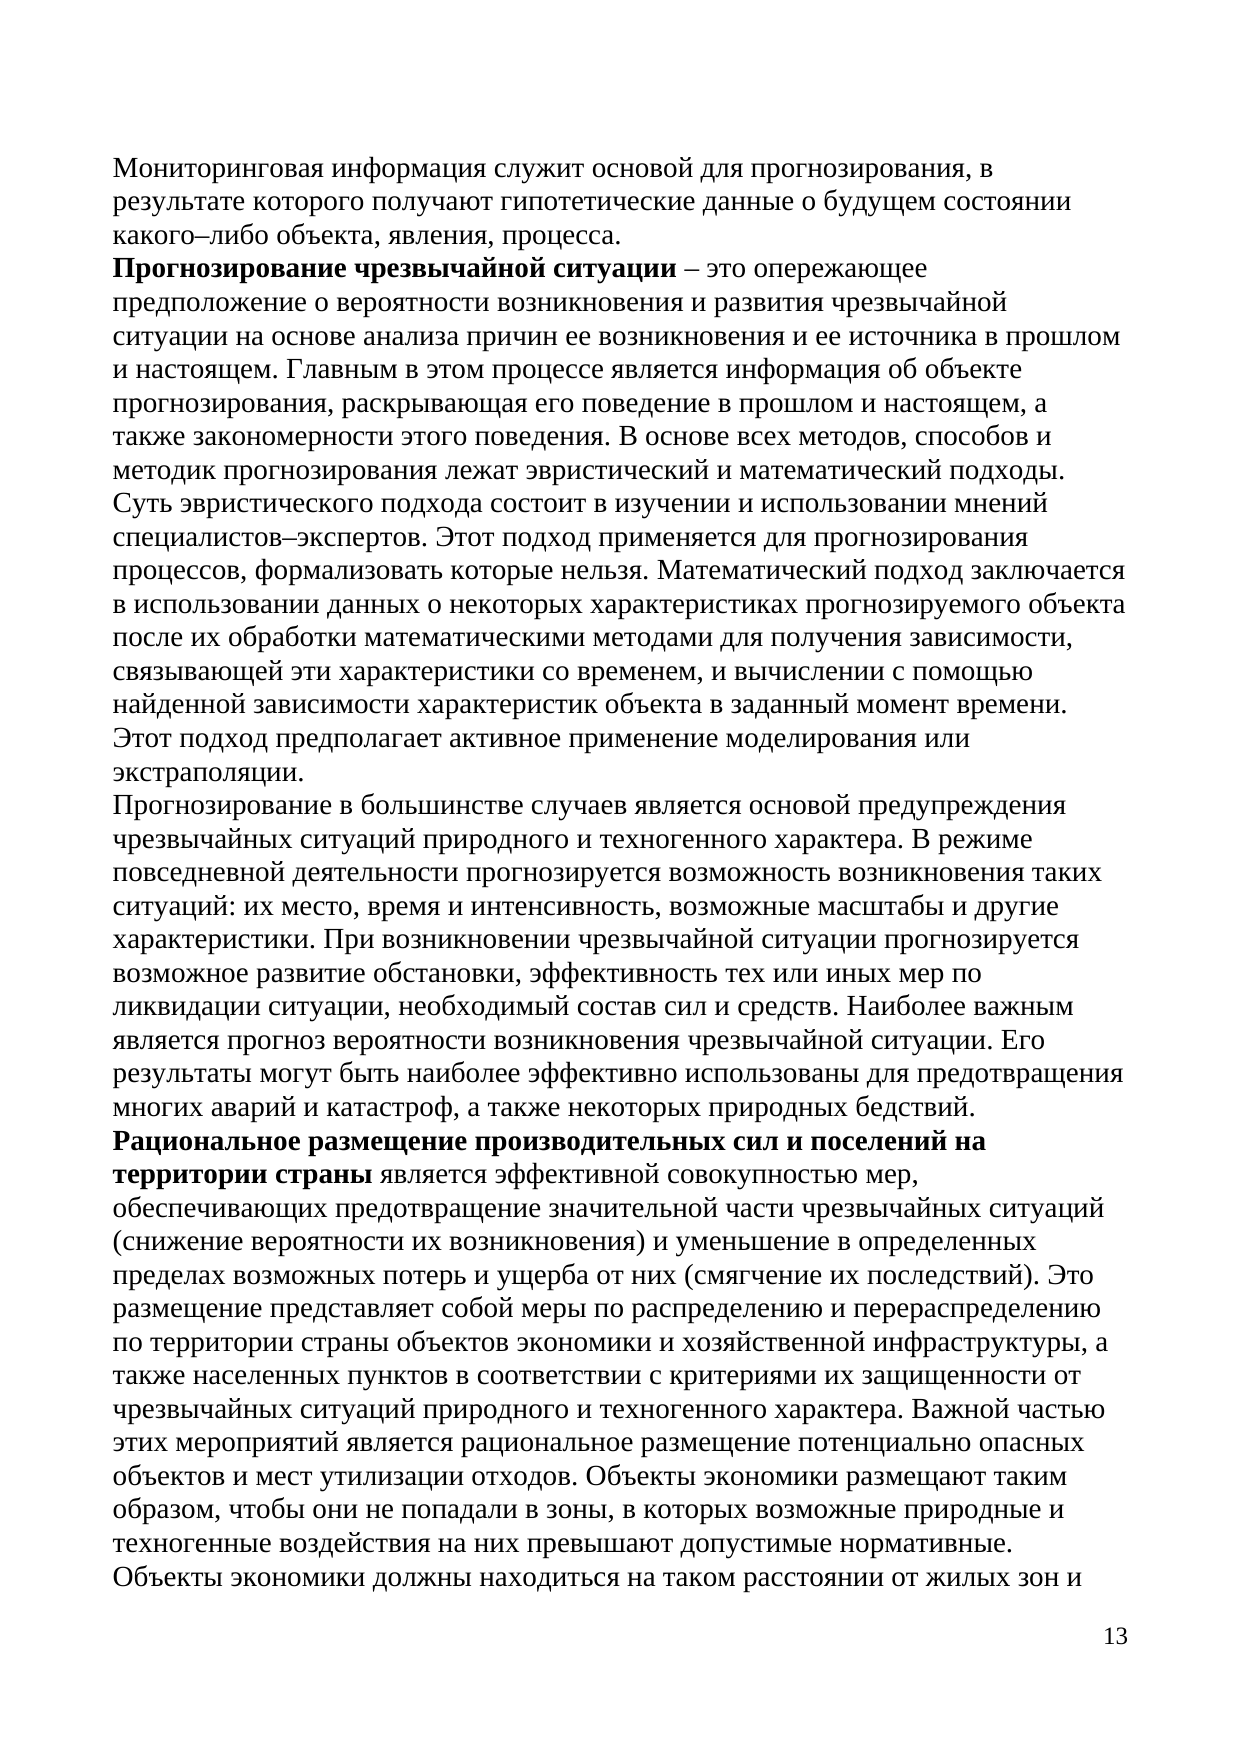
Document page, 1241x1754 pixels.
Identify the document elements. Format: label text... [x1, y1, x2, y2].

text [112, 1123, 1128, 1592]
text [112, 150, 1128, 251]
text Прогнозирование в большинстве случаев является основой предупреждения чрезвычайных ситуаций природного и техногенного характера. В режиме повседневной деятельности прогнозируется возможность возникновения таких ситуаций: их место, время и интенсивность, возможные масштабы и другие характеристики. При возникновении чрезвычайной ситуации прогнозируется возможное развитие обстановки, эффективность тех или иных мер по ликвидации ситуации, необходимый состав сил и средств. Наиболее важным является прогноз вероятности возникновения чрезвычайной ситуации. Его результаты могут быть наиболее эффективно использованы для предотвращения многих аварий и катастроф, а также некоторых природных бедствий. [112, 787, 1128, 1123]
text Прогнозирование чрезвычайной ситуации – это опережающее предположение о вероятности возникновения и развития чрезвычайной ситуации на основе анализа причин ее возникновения и ее источника в прошлом и настоящем. Главным в этом процессе является информация об объекте прогнозирования, раскрывающая его поведение в прошлом и настоящем, а также закономерности этого поведения. В основе всех методов, способов и методик прогнозирования лежат эвристический и математический подходы. Суть эвристического подхода состоит в изучении и использовании мнений специалистов–экспертов. Этот подход применяется для прогнозирования процессов, формализовать которые нельзя. Математический подход заключается в использовании данных о некоторых характеристиках прогнозируемого объекта после их обработки математическими методами для получения зависимости, связывающей эти характеристики со временем, и вычислении с помощью найденной зависимости характеристик объекта в заданный момент времени. Этот подход предполагает активное применение моделирования или экстраполяции. [112, 251, 1128, 787]
